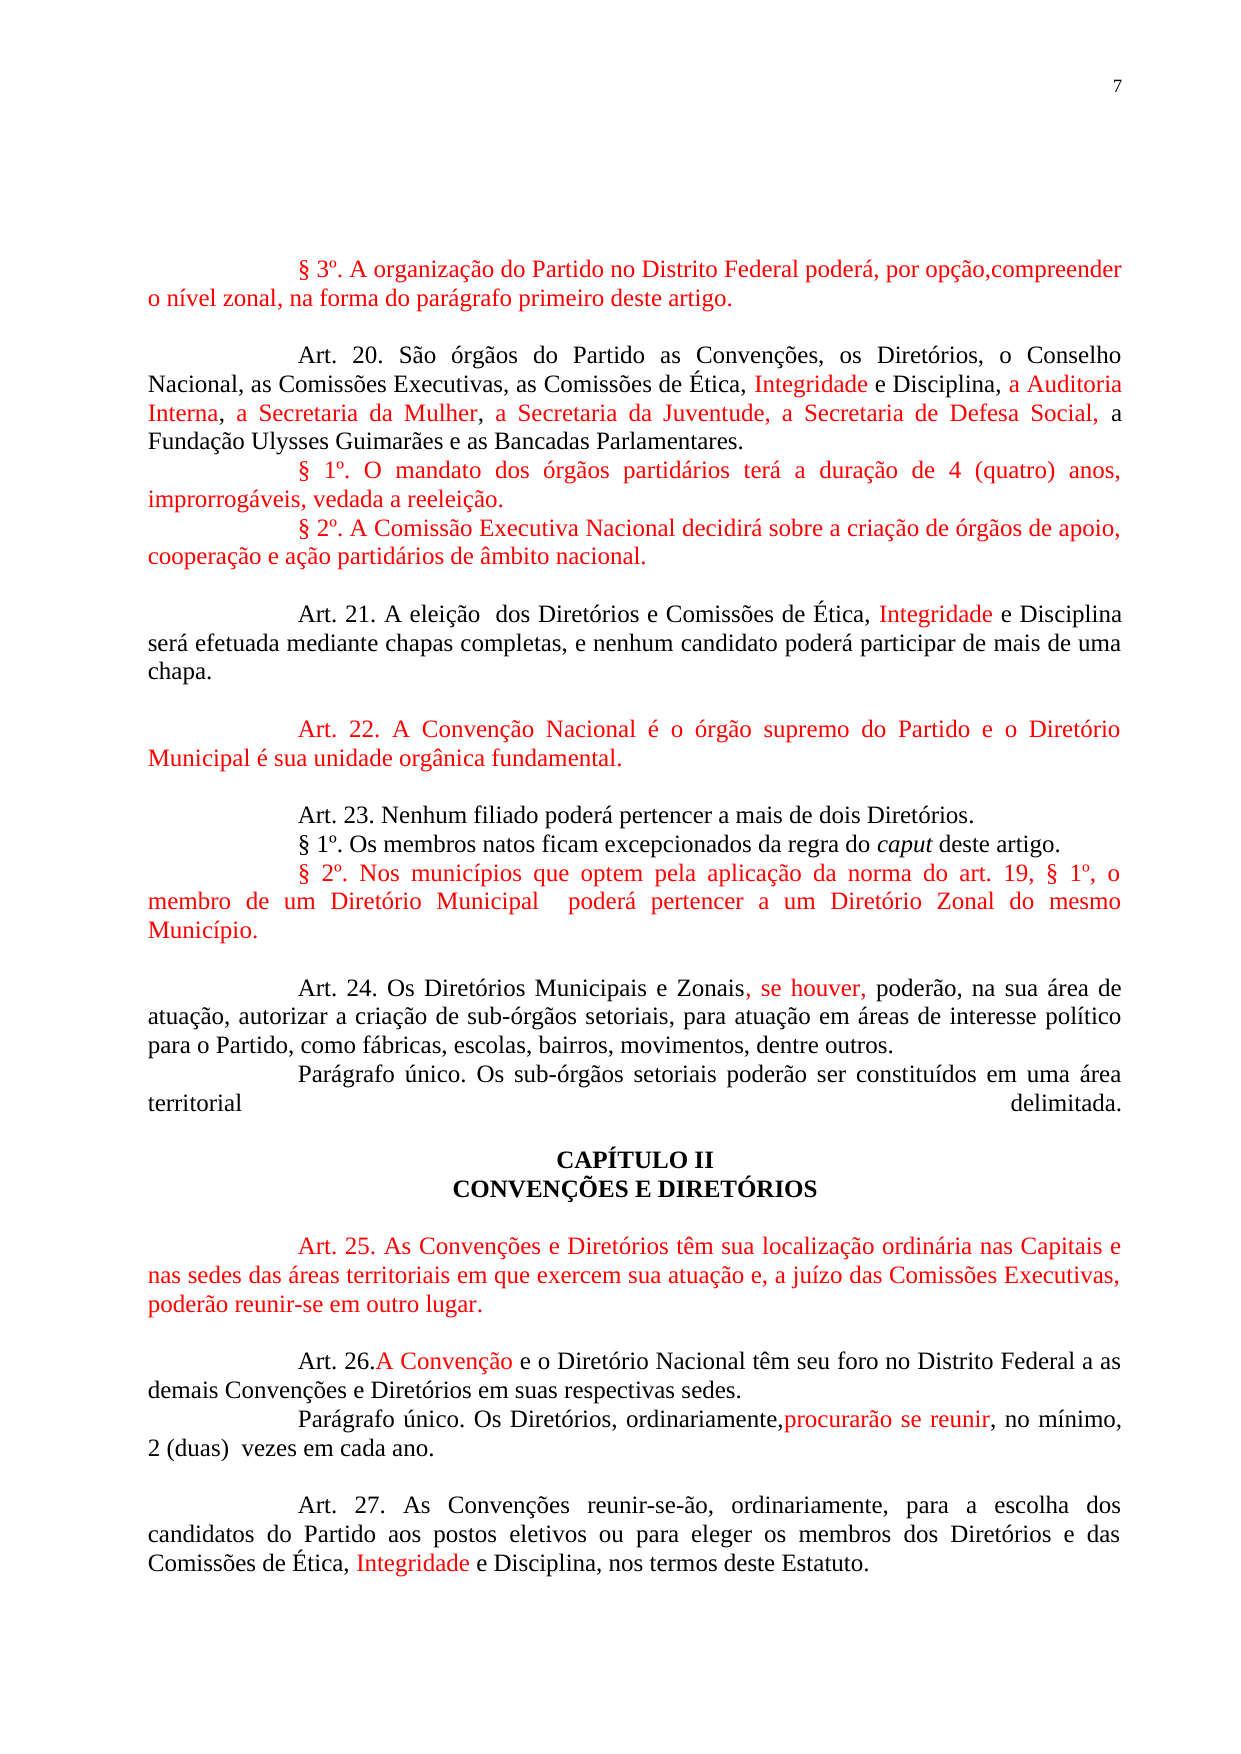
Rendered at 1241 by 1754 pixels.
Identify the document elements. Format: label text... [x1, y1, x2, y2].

subtitle CAPÍTULO II [148, 1145, 1122, 1174]
text § 3º. A organização do Partido no Distrito Federal poderá, por opção,compreender o nível zonal, na forma do parágrafo primeiro deste artigo. [148, 254, 1122, 311]
text § 2º. Nos municípios que optem pela aplicação da norma do art. 19, § 1º, o membro de um Diretório Municipal poderá pertencer a um Diretório Zonal do mesmo Município. [148, 858, 1122, 944]
text Art. 27. As Convenções reunir-se-ão, ordinariamente, para a escolha dos candidatos do Partido aos postos eletivos ou para eleger os membros dos Diretórios e das Comissões de Ética, Integridade e Disciplina, nos termos deste Estatuto. [148, 1490, 1122, 1576]
text Art. 20. São órgãos do Partido as Convenções, os Diretórios, o Conselho Nacional, as Comissões Executivas, as Comissões de Ética, Integridade e Disciplina, a Auditoria Interna, a Secretaria da Mulher, a Secretaria da Juventude, a Secretaria de Defesa Social, a Fundação Ulysses Guimarães e as Bancadas Parlamentares. [148, 340, 1122, 455]
text Art. 26.A Convenção e o Diretório Nacional têm seu foro no Distrito Federal a as demais Convenções e Diretórios em suas respectivas sedes. [148, 1346, 1122, 1404]
text § 1º. O mandato dos órgãos partidários terá a duração de 4 (quatro) anos, improrrogáveis, vedada a reeleição. [148, 455, 1122, 513]
text Art. 25. As Convenções e Diretórios têm sua localização ordinária nas Capitais e nas sedes das áreas territoriais em que exercem sua atuação e, a juízo das Comissões Executivas, poderão reunir-se em outro lugar. [148, 1231, 1122, 1318]
text § 2º. A Comissão Executiva Nacional decidirá sobre a criação de órgãos de apoio, cooperação e ação partidários de âmbito nacional. [148, 513, 1122, 570]
text Art. 22. A Convenção Nacional é o órgão supremo do Partido e o Diretório Municipal é sua unidade orgânica fundamental. [148, 714, 1122, 771]
text Parágrafo único. Os sub-órgãos setoriais poderão ser constituídos em uma área territorial delimitada. [148, 1059, 1122, 1145]
text Art. 23. Nenhum filiado poderá pertencer a mais de dois Diretórios. [148, 800, 1122, 829]
text § 1º. Os membros natos ficam excepcionados da regra do caput deste artigo. [148, 829, 1122, 858]
text Art. 21. A eleição dos Diretórios e Comissões de Ética, Integridade e Disciplina será efetuada mediante chapas completas, e nenhum candidato poderá participar de mais de uma chapa. [148, 599, 1122, 685]
text CONVENÇÕES E DIRETÓRIOS [148, 1174, 1122, 1231]
text Parágrafo único. Os Diretórios, ordinariamente,procurarão se reunir, no mínimo, 2 (duas) vezes em cada ano. [148, 1404, 1122, 1461]
text Art. 24. Os Diretórios Municipais e Zonais, se houver, poderão, na sua área de atuação, autorizar a criação de sub-órgãos setoriais, para atuação em áreas de interesse político para o Partido, como fábricas, escolas, bairros, movimentos, dentre outros. [148, 973, 1122, 1059]
